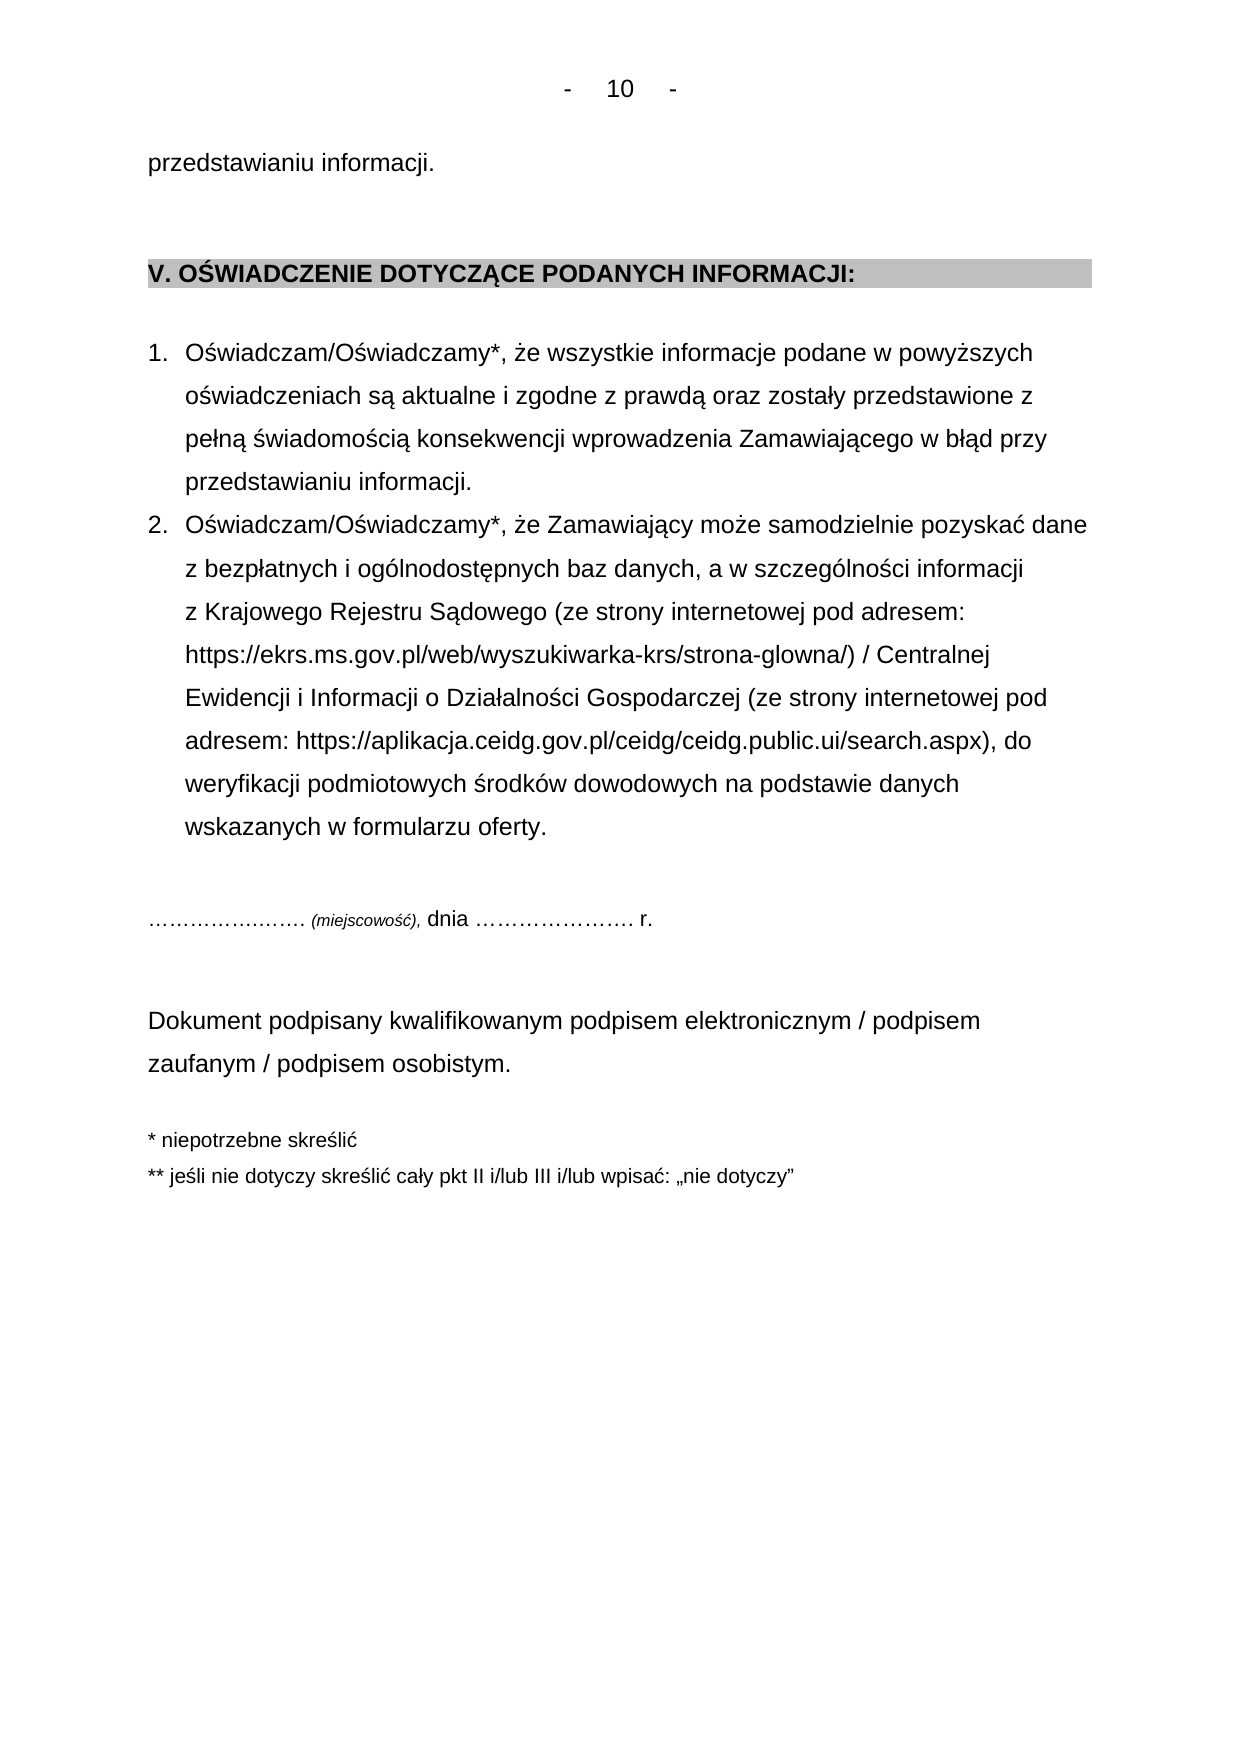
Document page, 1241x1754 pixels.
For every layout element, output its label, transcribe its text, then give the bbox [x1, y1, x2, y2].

subtitle Dokument podpisany kwalifikowanym podpisem elektronicznym / podpisem zaufanym / podpisem osobistym. [148, 1006, 1092, 1078]
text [148, 148, 1092, 176]
text …………….……. (miejscowość), dnia …………………. r. [148, 906, 1092, 931]
text V. OŚWIADCZENIE DOTYCZĄCE PODANYCH INFORMACJI: [148, 259, 1092, 288]
list Oświadczam/Oświadczamy*, że Zamawiający może samodzielnie pozyskać dane z bezpłatnych i ogólnodostępnych baz danych, a w szczególności informacji z Krajowego Rejestru Sądowego (ze strony internetowej pod adresem: https://ekrs.ms.gov.pl/web/wyszukiwarka-krs/strona-glowna/) / Centralnej Ewidencji i Informacji o Działalności Gospodarczej (ze strony internetowej pod adresem: https://aplikacja.ceidg.gov.pl/ceidg/ceidg.public.ui/search.aspx), do weryfikacji podmiotowych środków dowodowych na podstawie danych wskazanych w formularzu oferty. [148, 511, 1092, 841]
text * niepotrzebne skreślić [148, 1128, 1033, 1152]
list Oświadczam/Oświadczamy*, że wszystkie informacje podane w powyższych oświadczeniach są aktualne i zgodne z prawdą oraz zostały przedstawione z pełną świadomością konsekwencji wprowadzenia Zamawiającego w błąd przy przedstawianiu informacji. [148, 338, 1092, 496]
text ** jeśli nie dotyczy skreślić cały pkt II i/lub III i/lub wpisać: „nie dotyczy” [148, 1164, 1033, 1188]
